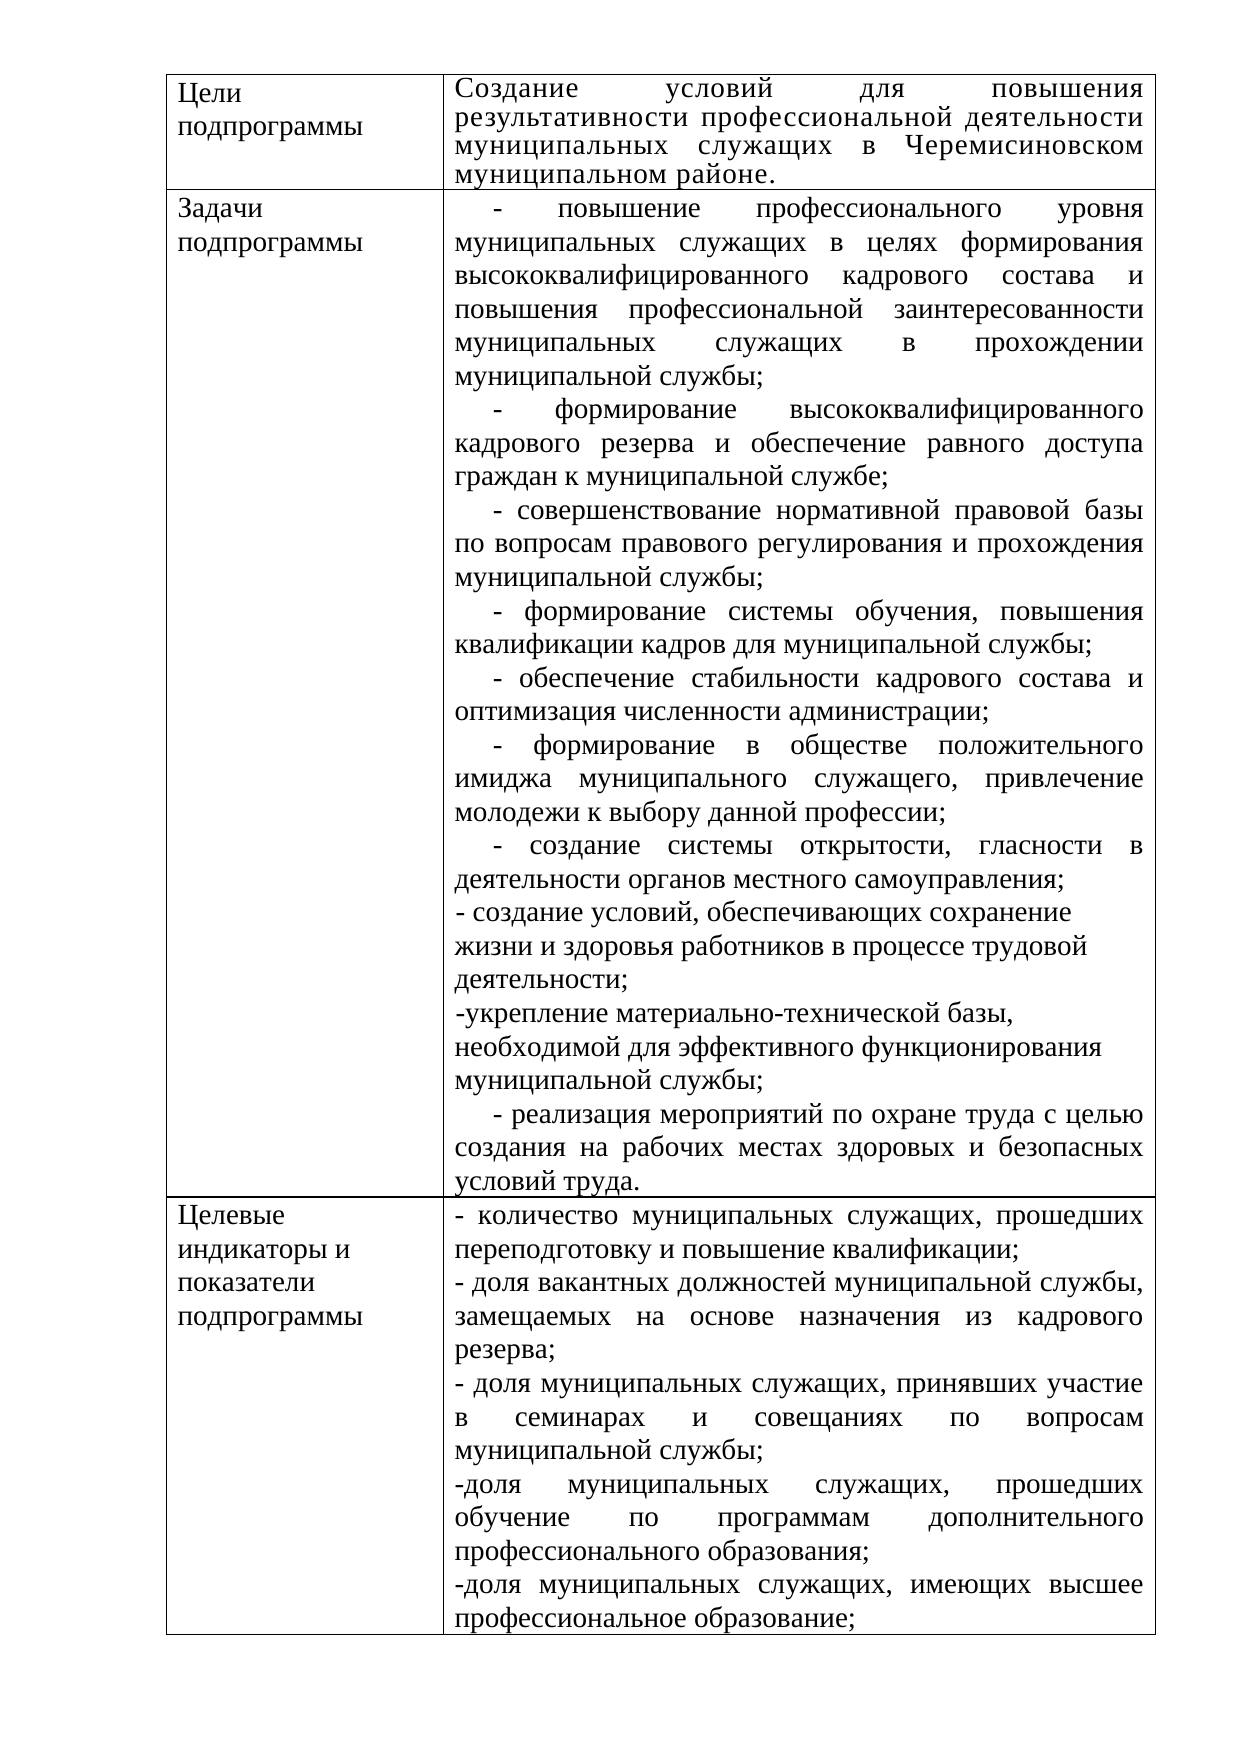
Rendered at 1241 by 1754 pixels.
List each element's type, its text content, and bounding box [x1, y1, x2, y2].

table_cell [444, 1198, 1155, 1633]
table_cell Задачи подпрограммы [167, 190, 443, 1196]
table_cell Создание условий для повышения результативности профессиональной деятельности муниципальных служащих в Черемисиновском муниципальном районе. [444, 75, 1155, 189]
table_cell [167, 1198, 443, 1633]
table_cell Цели подпрограммы [167, 75, 443, 189]
table_cell - повышение профессионального уровня муниципальных служащих в целях формирования высококвалифицированного кадрового состава и повышения профессиональной заинтересованности муниципальных служащих в прохождении муниципальной службы; - формирование высококвалифицированного кадрового резерва и обеспечение равного доступа граждан к муниципальной службе; - совершенствование нормативной правовой базы по вопросам правового регулирования и прохождения муниципальной службы; - формирование системы обучения, повышения квалификации кадров для муниципальной службы; - обеспечение стабильности кадрового состава и оптимизация численности администрации; - формирование в обществе положительного имиджа муниципального служащего, привлечение молодежи к выбору данной профессии; - создание системы открытости, гласности в деятельности органов местного самоуправления; - создание условий, обеспечивающих сохранение жизни и здоровья работников в процессе трудовой деятельности; -укрепление материально-технической базы, необходимой для эффективного функционирования муниципальной службы; - реализация мероприятий по охране труда с целью создания на рабочих местах здоровых и безопасных условий труда. [444, 190, 1155, 1196]
